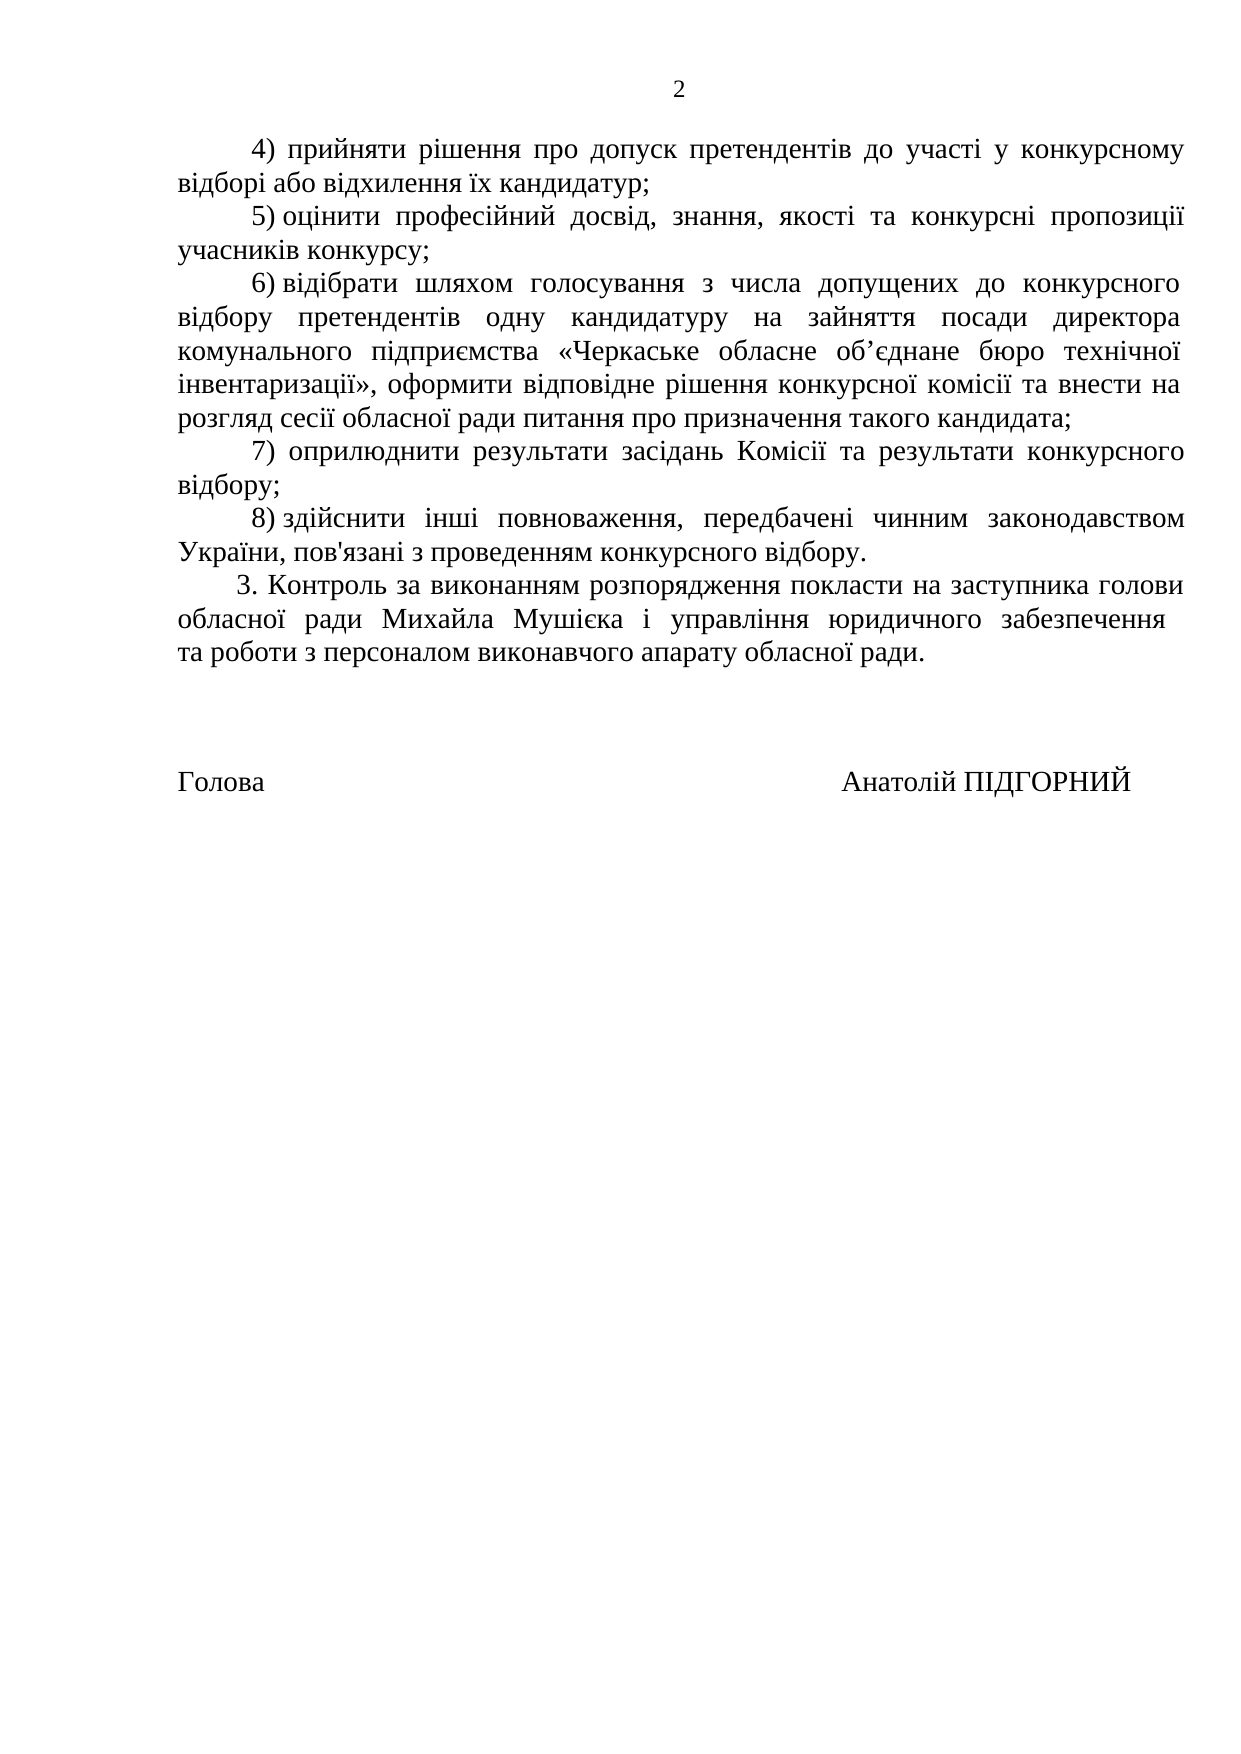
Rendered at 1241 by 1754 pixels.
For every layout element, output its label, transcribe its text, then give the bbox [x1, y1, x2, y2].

text Голова Анатолій ПІДГОРНИЙ [177, 764, 1181, 797]
text 3. Контроль за виконанням розпорядження покласти на заступника голови обласної ради Михайла Мушієка і управління юридичного забезпечення та роботи з персоналом виконавчого апарату обласної ради. [177, 567, 1185, 668]
text 6) відібрати шляхом голосування з числа допущених до конкурсного відбору претендентів одну кандидатуру на зайняття посади директора комунального підприємства «Черкаське обласне об’єднане бюро технічної інвентаризації», оформити відповідне рішення конкурсної комісії та внести на розгляд сесії обласної ради питання про призначення такого кандидата; [177, 266, 1181, 433]
text 7) оприлюднити результати засідань Комісії та результати конкурсного відбору; [177, 433, 1185, 500]
text 4) прийняти рішення про допуск претендентів до участі у конкурсному відборі або відхилення їх кандидатур; [177, 131, 1185, 198]
text 5) оцінити професійний досвід, знання, якості та конкурсні пропозиції учасників конкурсу; [177, 198, 1185, 266]
text 8) здійснити інші повноваження, передбачені чинним законодавством України, пов'язані з проведенням конкурсного відбору. [177, 500, 1185, 567]
